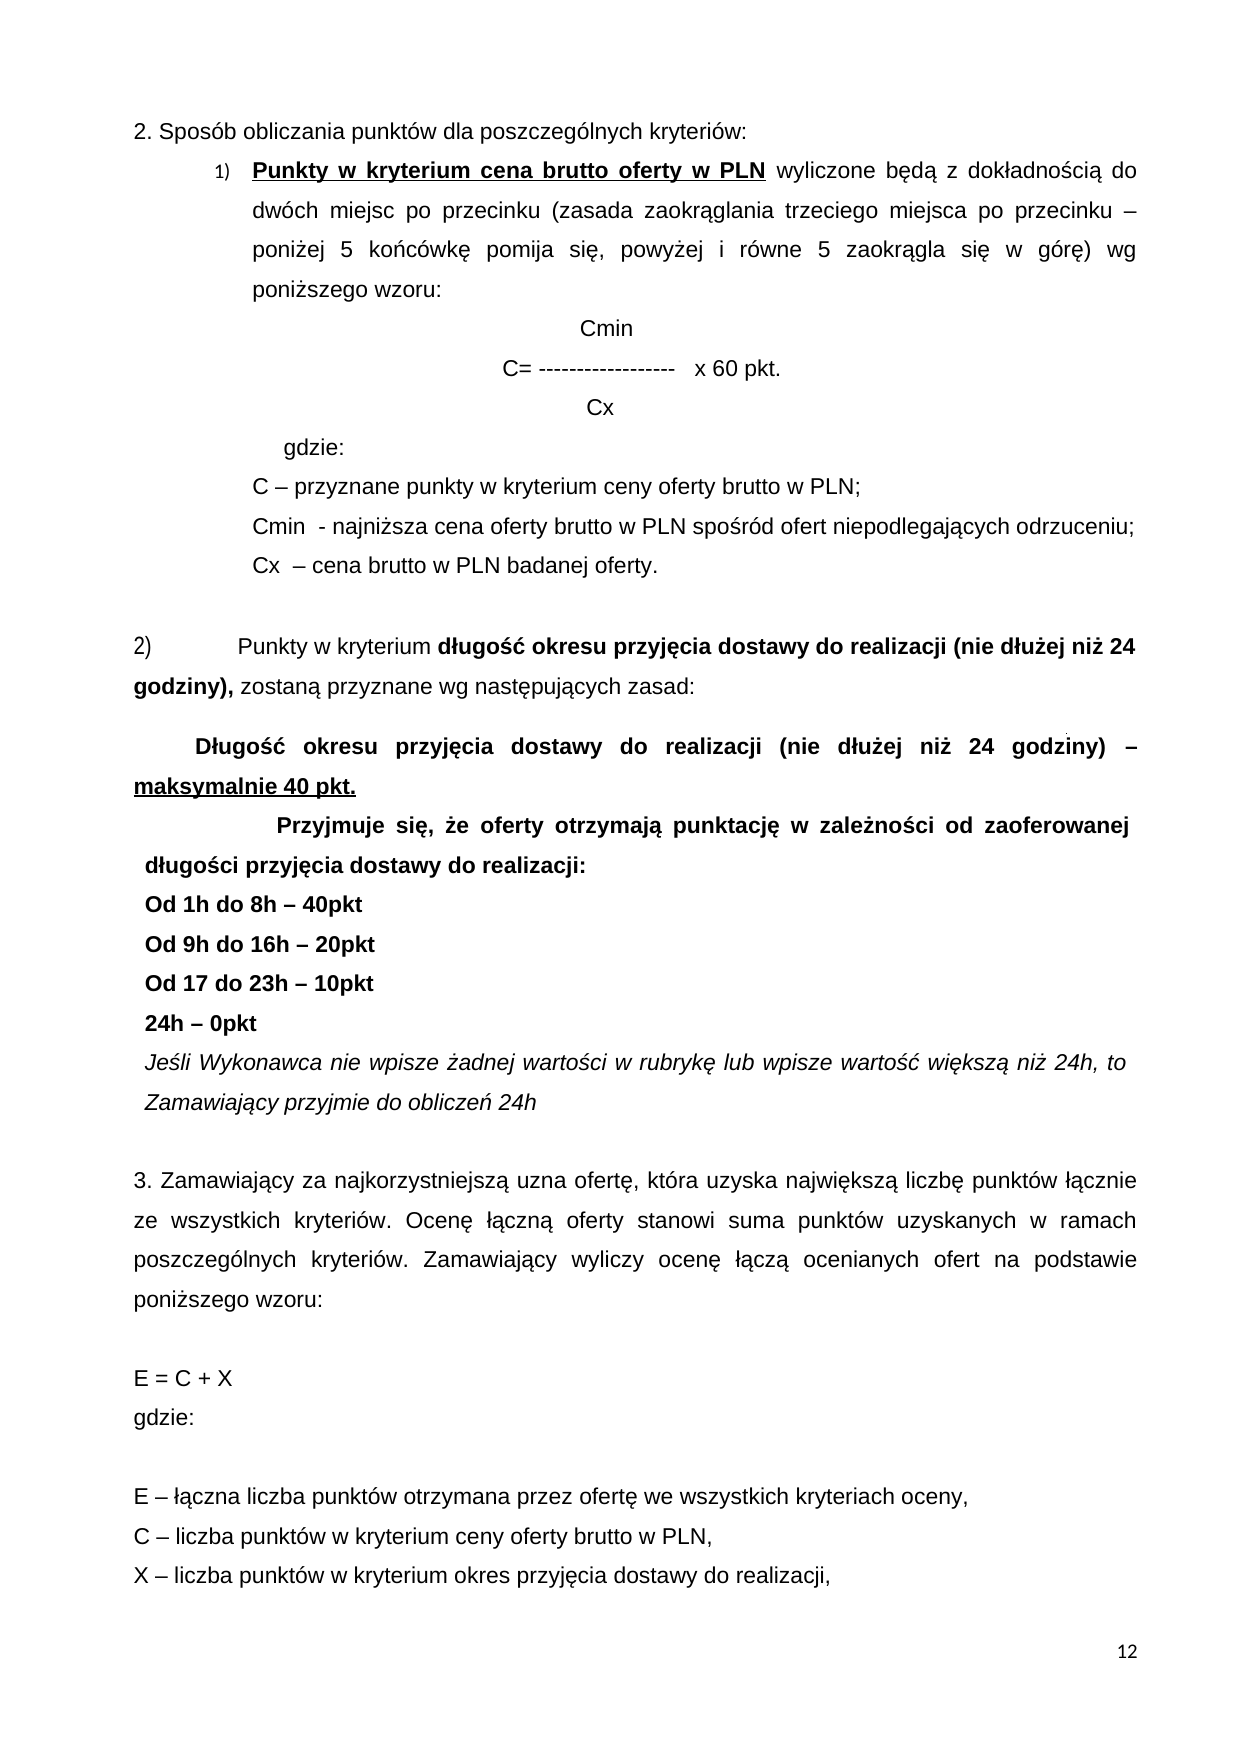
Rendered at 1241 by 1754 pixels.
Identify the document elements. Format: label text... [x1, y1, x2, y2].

text Cx [433, 394, 1137, 421]
text Długość okresu przyjęcia dostawy do realizacji (nie dłużej niż 24 godziny) – maksymalnie 40 pkt. [133, 733, 1137, 799]
list Punkty w kryterium cena brutto oferty w PLN wyliczone będą z dokładnością do dwóch miejsc po przecinku (zasada zaokrąglania trzeciego miejsca po przecinku – poniżej 5 końcówkę pomija się, powyżej i równe 5 zaokrągla się w górę) wg poniższego wzoru: [213, 157, 1137, 302]
text E = C + X [133, 1365, 312, 1391]
text C – przyznane punkty w kryterium ceny oferty brutto w PLN; [252, 473, 1137, 499]
text 3. Zamawiający za najkorzystniejszą uzna ofertę, która uzyska największą liczbę punktów łącznie ze wszystkich kryteriów. Ocenę łączną oferty stanowi suma punktów uzyskanych w ramach poszczególnych kryteriów. Zamawiający wyliczy ocenę łączą ocenianych ofert na podstawie poniższego wzoru: [133, 1167, 1137, 1312]
list Punkty w kryterium długość okresu przyjęcia dostawy do realizacji (nie dłużej niż 24 godziny), zostaną przyznane wg następujących zasad: [133, 631, 1137, 699]
text gdzie: [283, 434, 1137, 460]
text gdzie: [133, 1404, 312, 1431]
text Cmin - najniższa cena oferty brutto w PLN spośród ofert niepodlegających odrzuceniu; [252, 513, 1137, 539]
text Cmin [433, 315, 1137, 342]
text C – liczba punktów w kryterium ceny oferty brutto w PLN, [133, 1523, 1035, 1549]
text Cx – cena brutto w PLN badanej oferty. [252, 552, 1137, 578]
text 2. Sposób obliczania punktów dla poszczególnych kryteriów: [133, 118, 1137, 144]
text C= ------------------ x 60 pkt. [433, 355, 1137, 381]
table_header Przyjmuje się, że oferty otrzymają punktację w zależności od zaoferowanej długości przyjęcia dostawy do realizacji: Od 1h do 8h – 40pkt Od 9h do 16h – 20pkt Od 17 do 23h – 10pkt 24h – 0pkt Jeśli Wykonawca nie wpisze żadnej wartości w rubrykę lub wpisze wartość większą niż 24h, to Zamawiający przyjmie do obliczeń 24h [133, 812, 1141, 1167]
text X – liczba punktów w kryterium okres przyjęcia dostawy do realizacji, [133, 1562, 1137, 1589]
text E – łączna liczba punktów otrzymana przez ofertę we wszystkich kryteriach oceny, [133, 1483, 1035, 1510]
